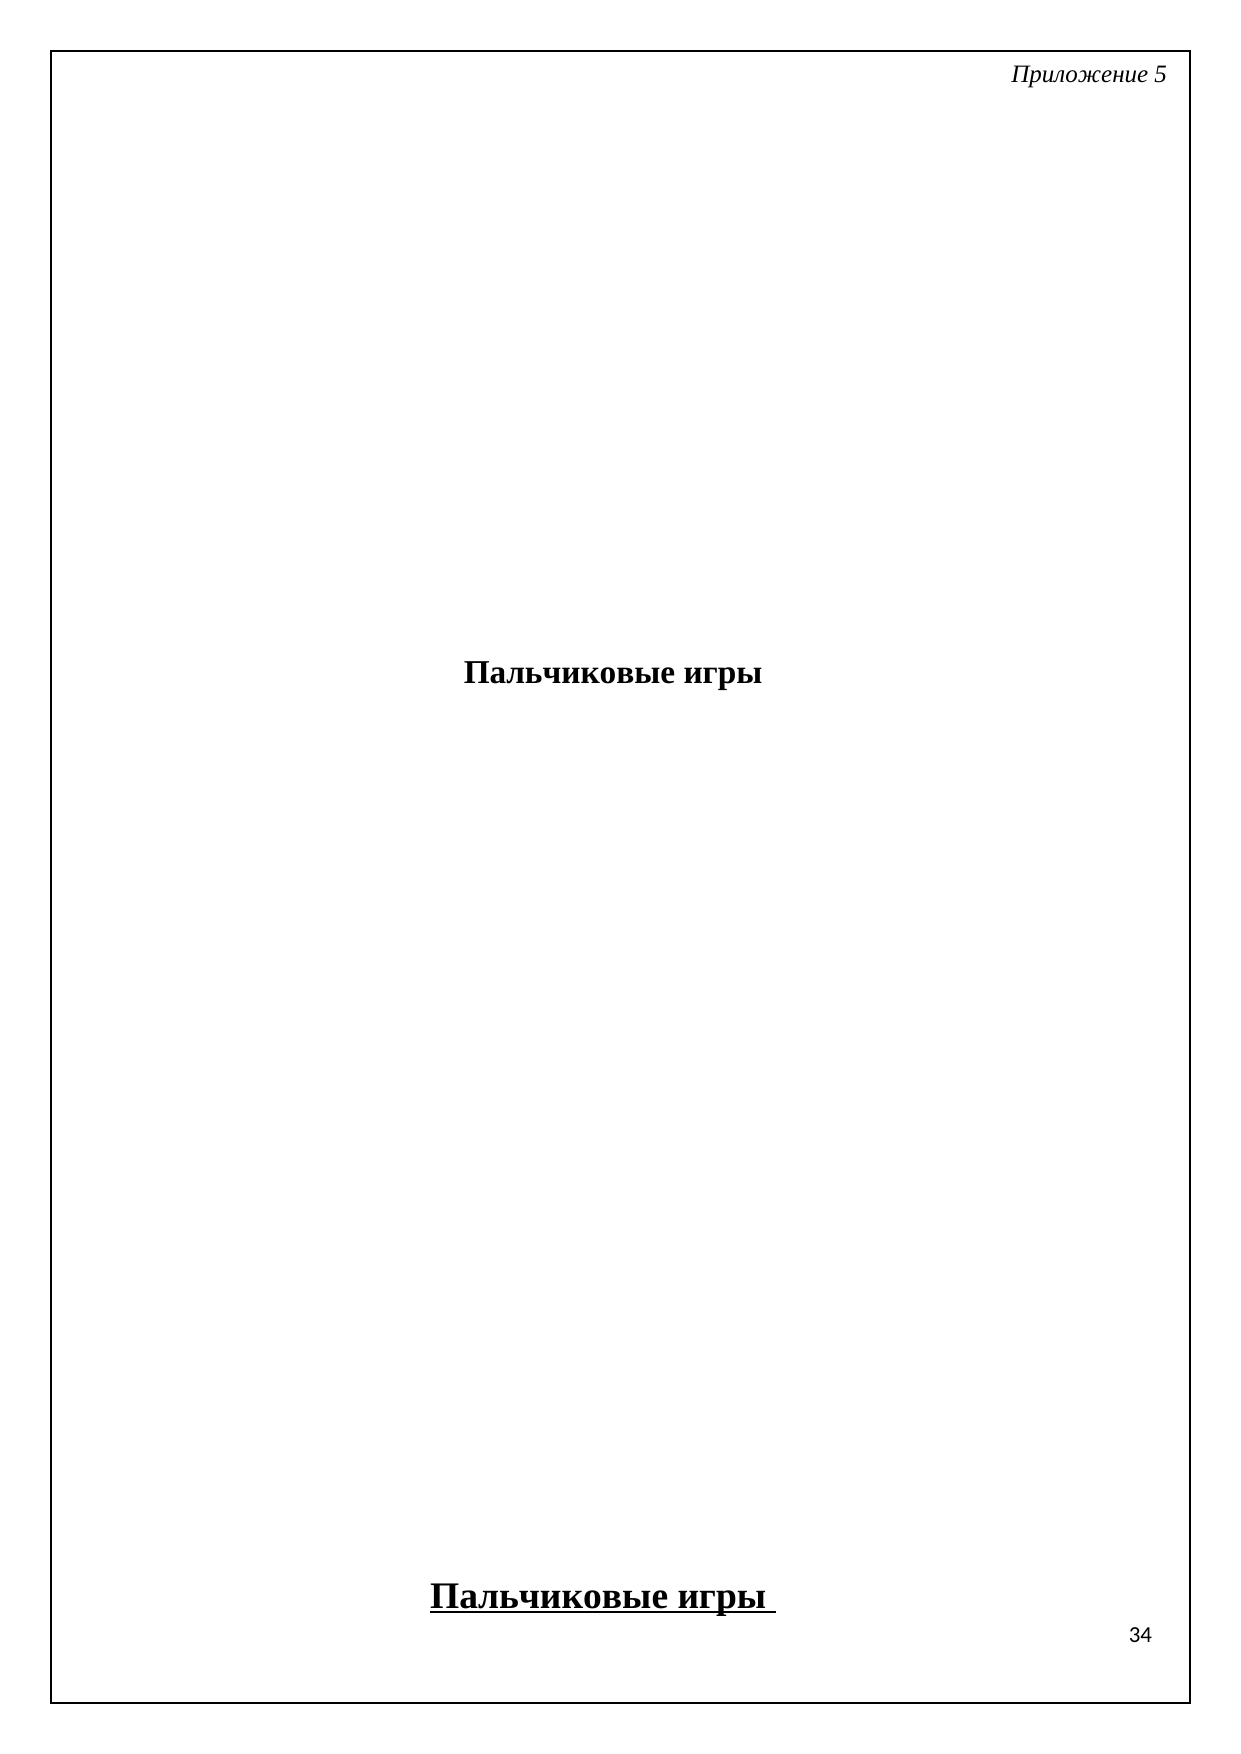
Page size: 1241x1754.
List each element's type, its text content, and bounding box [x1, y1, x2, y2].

subtitle Пальчиковые игры [59, 652, 1167, 690]
subtitle Приложение 5 [59, 59, 1167, 88]
text Пальчиковые игры [59, 1574, 1137, 1617]
